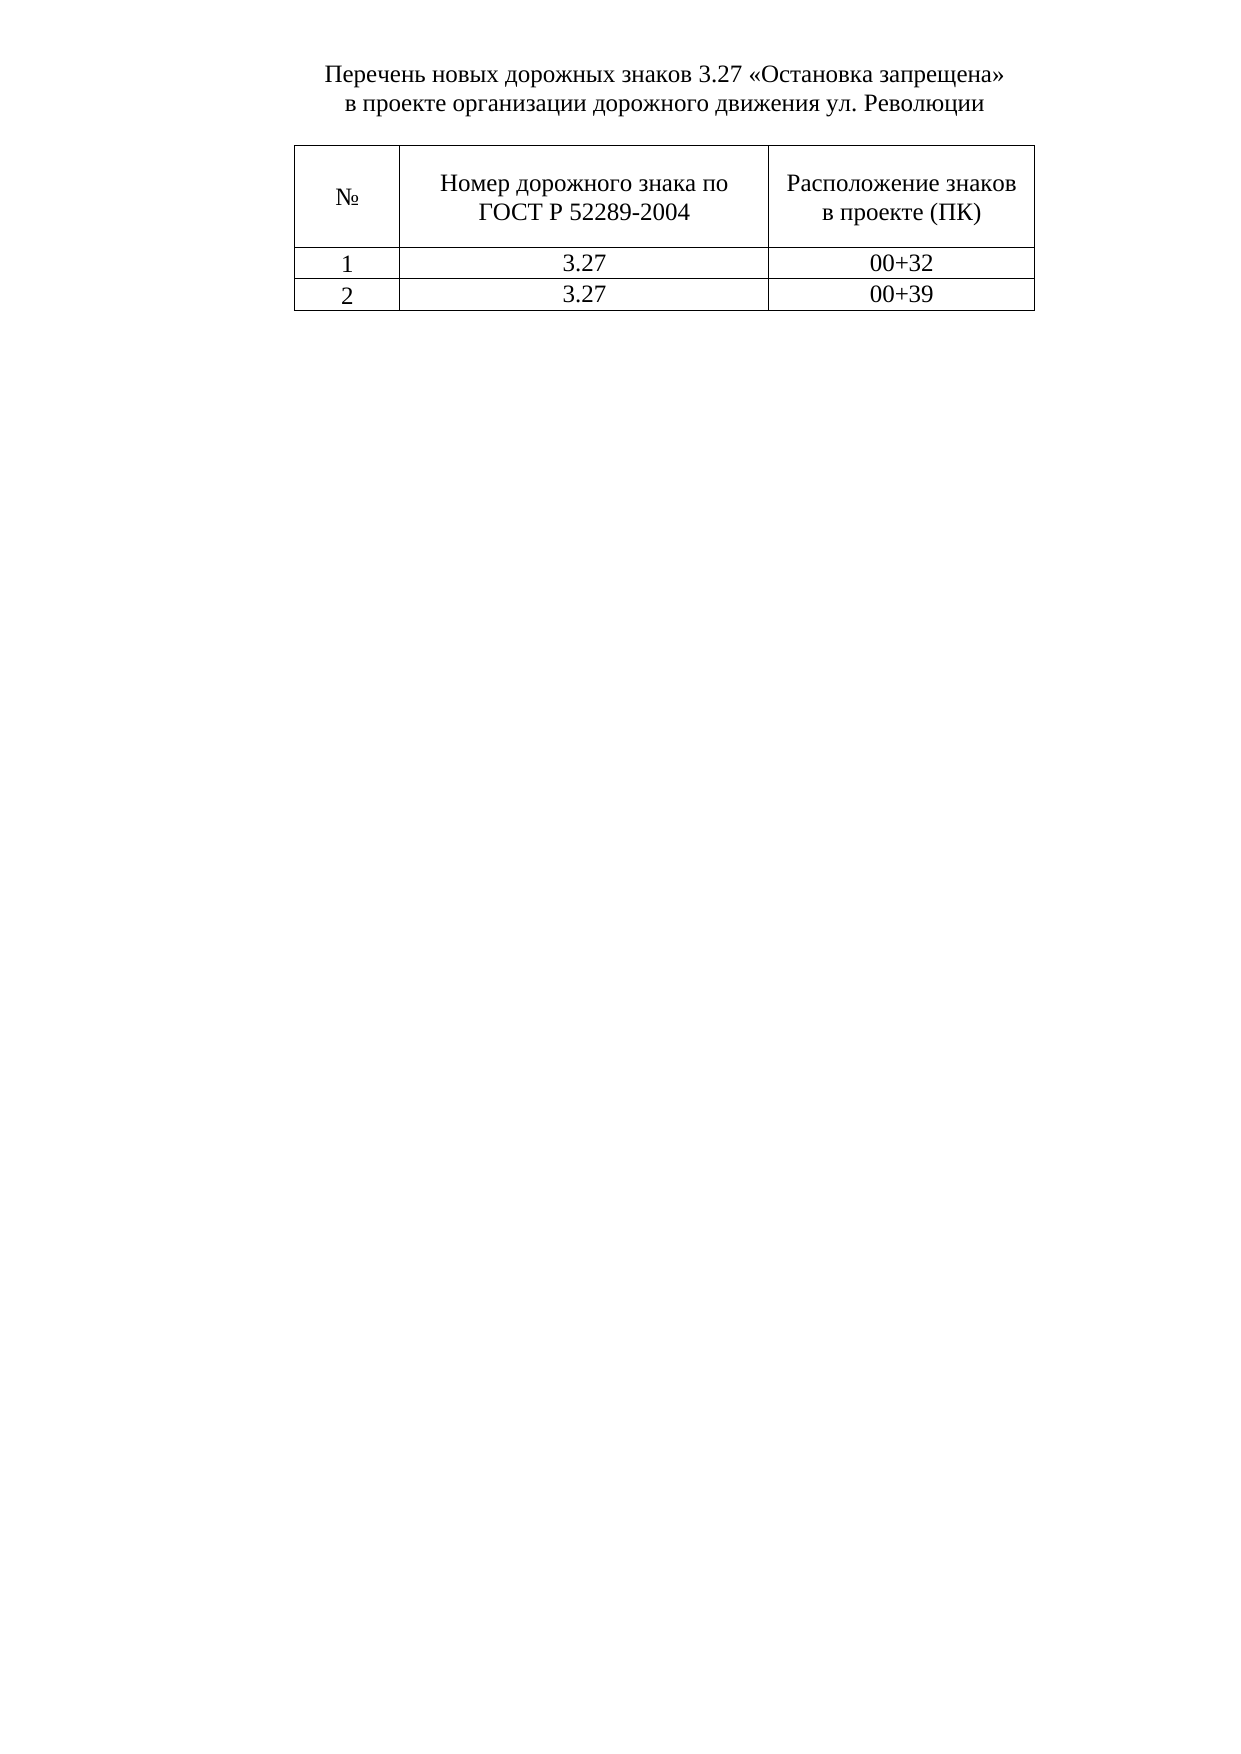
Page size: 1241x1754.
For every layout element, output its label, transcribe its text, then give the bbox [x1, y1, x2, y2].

table_cell 1 [295, 248, 399, 278]
table_header № [295, 146, 399, 247]
table_cell 3.27 [400, 248, 768, 278]
table_cell 00+39 [769, 279, 1034, 309]
table_cell 00+32 [769, 248, 1034, 278]
text в проекте организации дорожного движения ул. Революции [177, 88, 1152, 117]
table_cell 2 [295, 279, 399, 309]
table_header Расположение знаков в проекте (ПК) [769, 146, 1034, 247]
table_header Номер дорожного знака по ГОСТ Р 52289-2004 [400, 146, 768, 247]
table_cell 3.27 [400, 279, 768, 309]
text Перечень новых дорожных знаков 3.27 «Остановка запрещена» [177, 59, 1152, 88]
